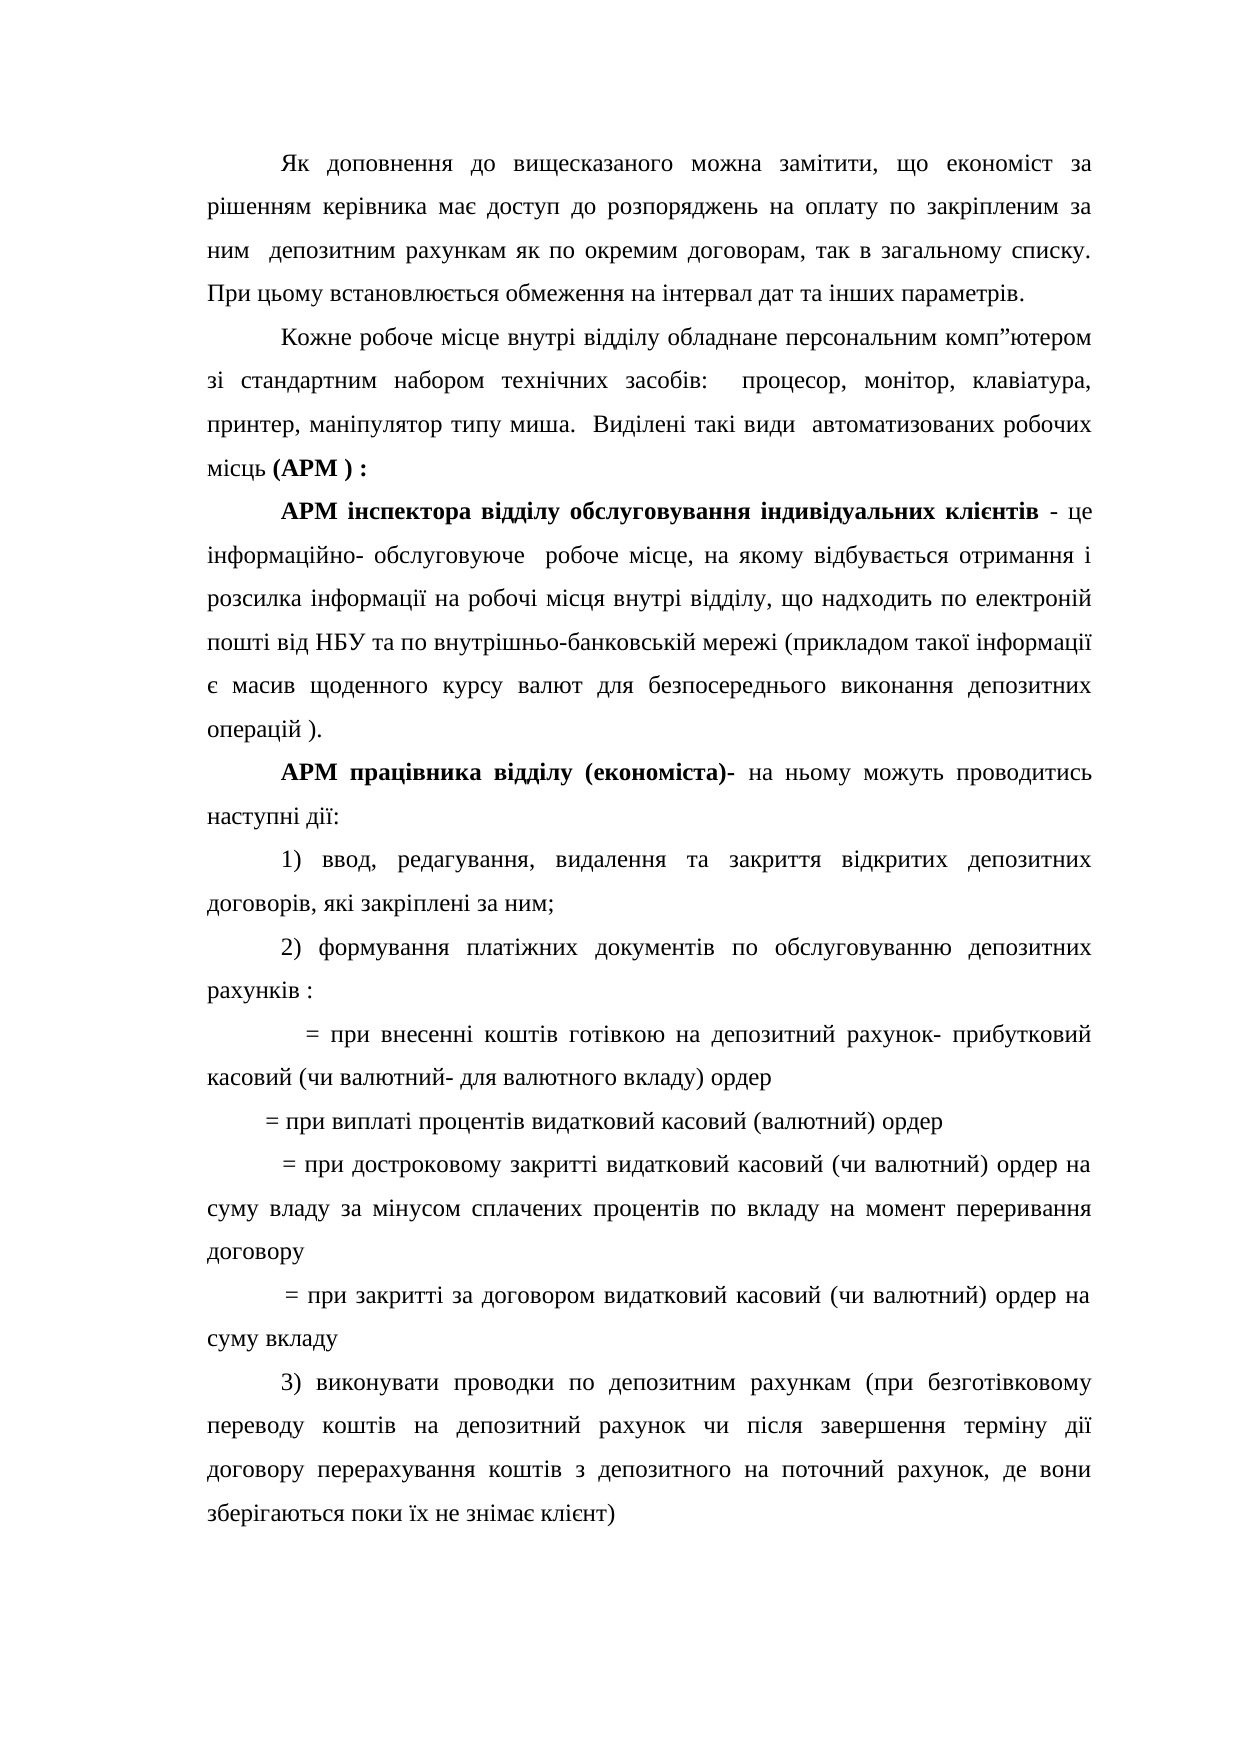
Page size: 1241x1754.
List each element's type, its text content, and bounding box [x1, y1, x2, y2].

text = при закритті за договором видатковий касовий (чи валютний) ордер на суму вкладу [207, 1280, 1092, 1352]
text 3) виконувати проводки по депозитним рахункам (при безготівковому переводу коштів на депозитний рахунок чи після завершення терміну дії договору перерахування коштів з депозитного на поточний рахунок, де вони зберігаються поки їх не знімає клієнт) [207, 1367, 1092, 1527]
text = при внесенні коштів готівкою на депозитний рахунок- прибутковий касовий (чи валютний- для валютного вкладу) ордер [207, 1018, 1092, 1091]
text = при достроковому закритті видатковий касовий (чи валютний) ордер на суму владу за мінусом сплачених процентів по вкладу на момент переривання договору [207, 1149, 1092, 1265]
text = при виплаті процентів видатковий касовий (валютний) ордер [207, 1106, 1092, 1135]
text АРМ інспектора відділу обслуговування індивідуальних клієнтів - це інформаційно- обслуговуюче робоче місце, на якому відбувається отримання і розсилка інформації на робочі місця внутрі відділу, що надходить по електроній пошті від НБУ та по внутрішньо-банковській мережі (прикладом такої інформації є масив щоденного курсу валют для безпосереднього виконання депозитних операцій ). [207, 496, 1092, 743]
text АРМ працівника відділу (економіста)- на ньому можуть проводитись наступні дії: [207, 757, 1092, 830]
text 1) ввод, редагування, видалення та закриття відкритих депозитних договорів, які закріплені за ним; [207, 844, 1092, 917]
text Кожне робоче місце внутрі відділу обладнане персональним комп”ютером зі стандартним набором технічних засобів: процесор, монітор, клавіатура, принтер, маніпулятор типу миша. Виділені такі види автоматизованих робочих місць (АРМ ) : [207, 322, 1092, 482]
text 2) формування платіжних документів по обслуговуванню депозитних рахунків : [207, 931, 1092, 1004]
text Як доповнення до вищесказаного можна замітити, що економіст за рішенням керівника має доступ до розпоряджень на оплату по закріпленим за ним депозитним рахункам як по окремим договорам, так в загальному списку. При цьому встановлюється обмеження на інтервал дат та інших параметрів. [207, 148, 1092, 307]
